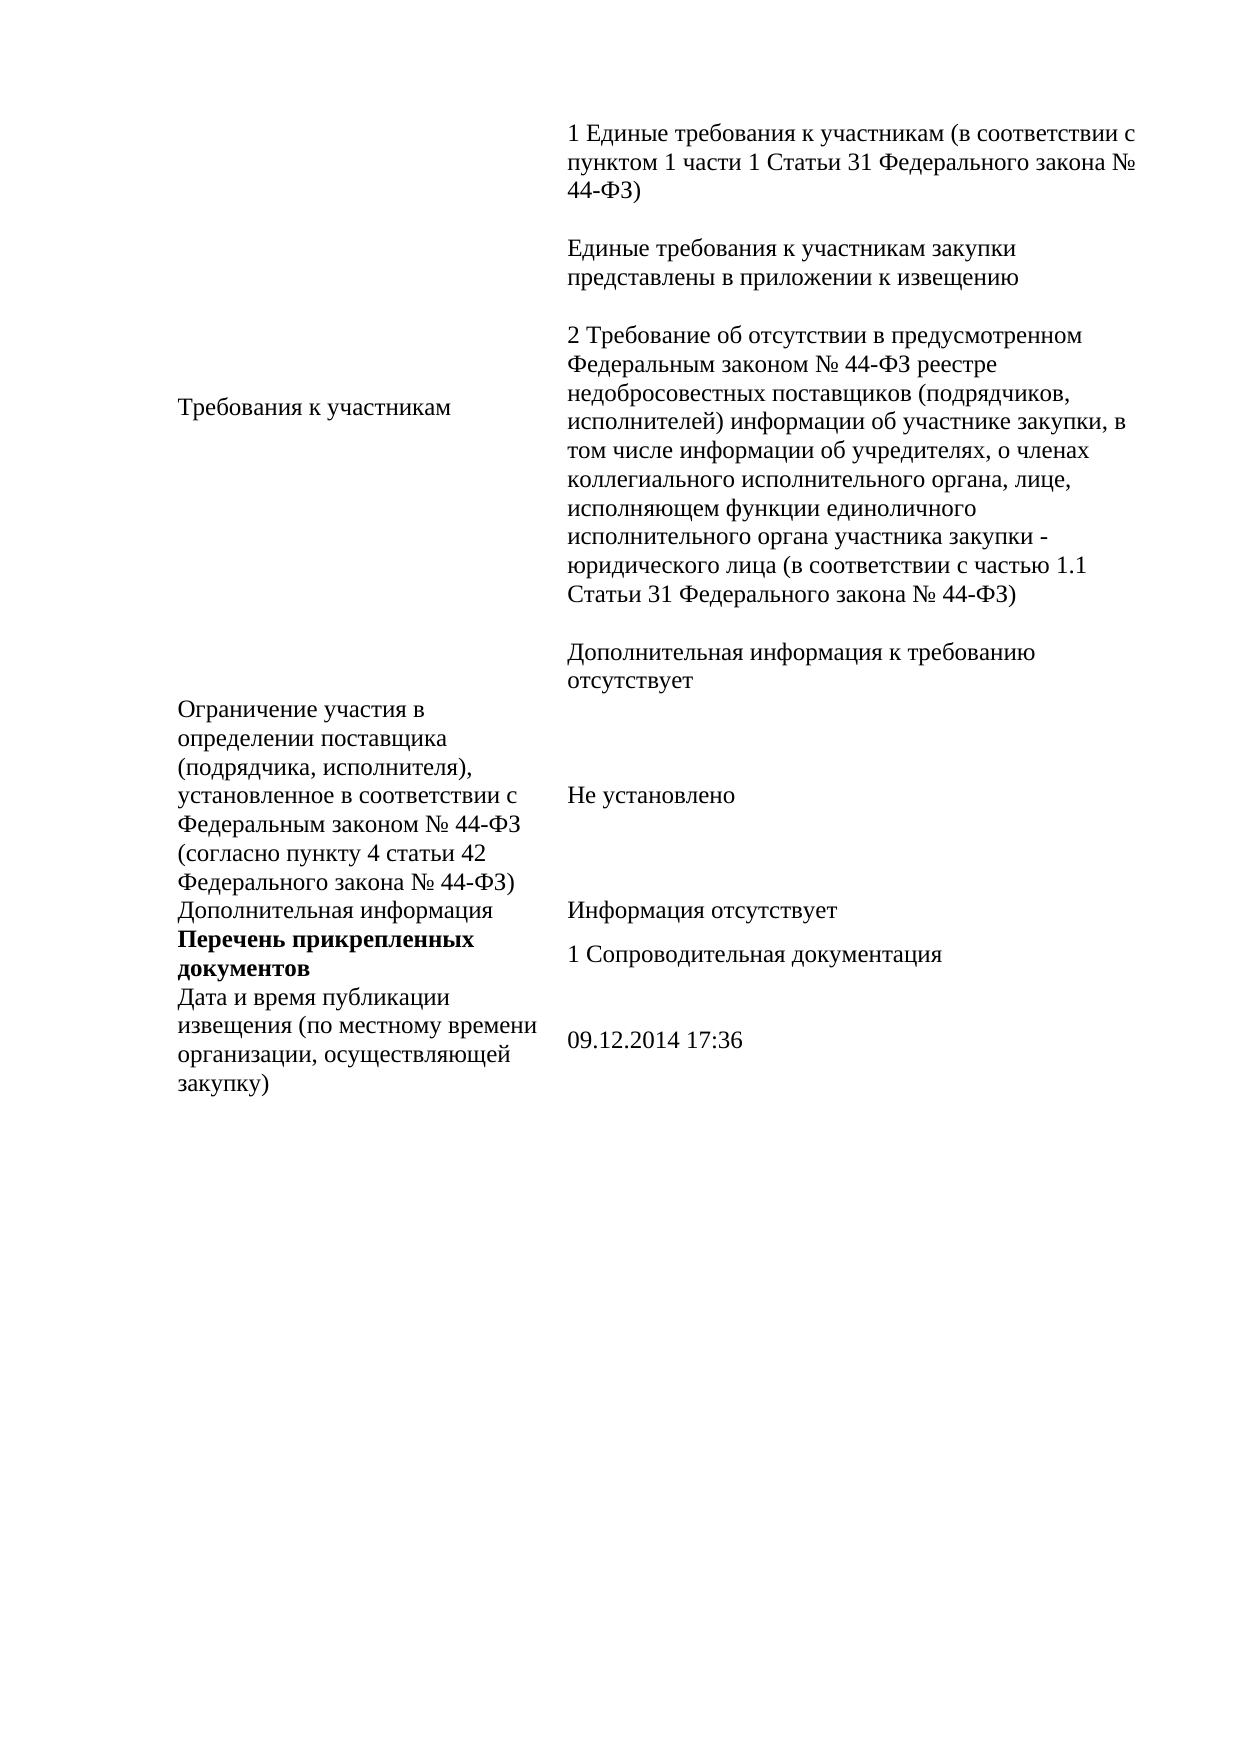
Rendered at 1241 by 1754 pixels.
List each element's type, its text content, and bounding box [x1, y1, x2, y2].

table_cell Перечень прикрепленных документов [177, 924, 567, 982]
table_cell Информация отсутствует [567, 896, 1152, 924]
table_cell Дополнительная информация [177, 896, 567, 924]
table_cell Дата и время публикации извещения (по местному времени организации, осуществляющей закупку) [177, 982, 567, 1097]
table_cell 1 Единые требования к участникам (в соответствии с пунктом 1 части 1 Статьи 31 Федерального закона № 44-ФЗ) Единые требования к участникам закупки представлены в приложении к извещению 2 Требование об отсутствии в предусмотренном Федеральным законом № 44-ФЗ реестре недобросовестных поставщиков (подрядчиков, исполнителей) информации об участнике закупки, в том числе информации об учредителях, о членах коллегиального исполнительного органа, лице, исполняющем функции единоличного исполнительного органа участника закупки - юридического лица (в соответствии с частью 1.1 Статьи 31 Федерального закона № 44-ФЗ) Дополнительная информация к требованию отсутствует [567, 118, 1152, 694]
table_cell 1 Сопроводительная документация [567, 924, 1152, 982]
table_cell Требования к участникам [177, 118, 567, 694]
table_cell Ограничение участия в определении поставщика (подрядчика, исполнителя), установленное в соответствии с Федеральным законом № 44-ФЗ (согласно пункту 4 статьи 42 Федерального закона № 44-ФЗ) [177, 694, 567, 896]
table_cell 09.12.2014 17:36 [567, 982, 1152, 1097]
table_cell Не установлено [567, 694, 1152, 896]
